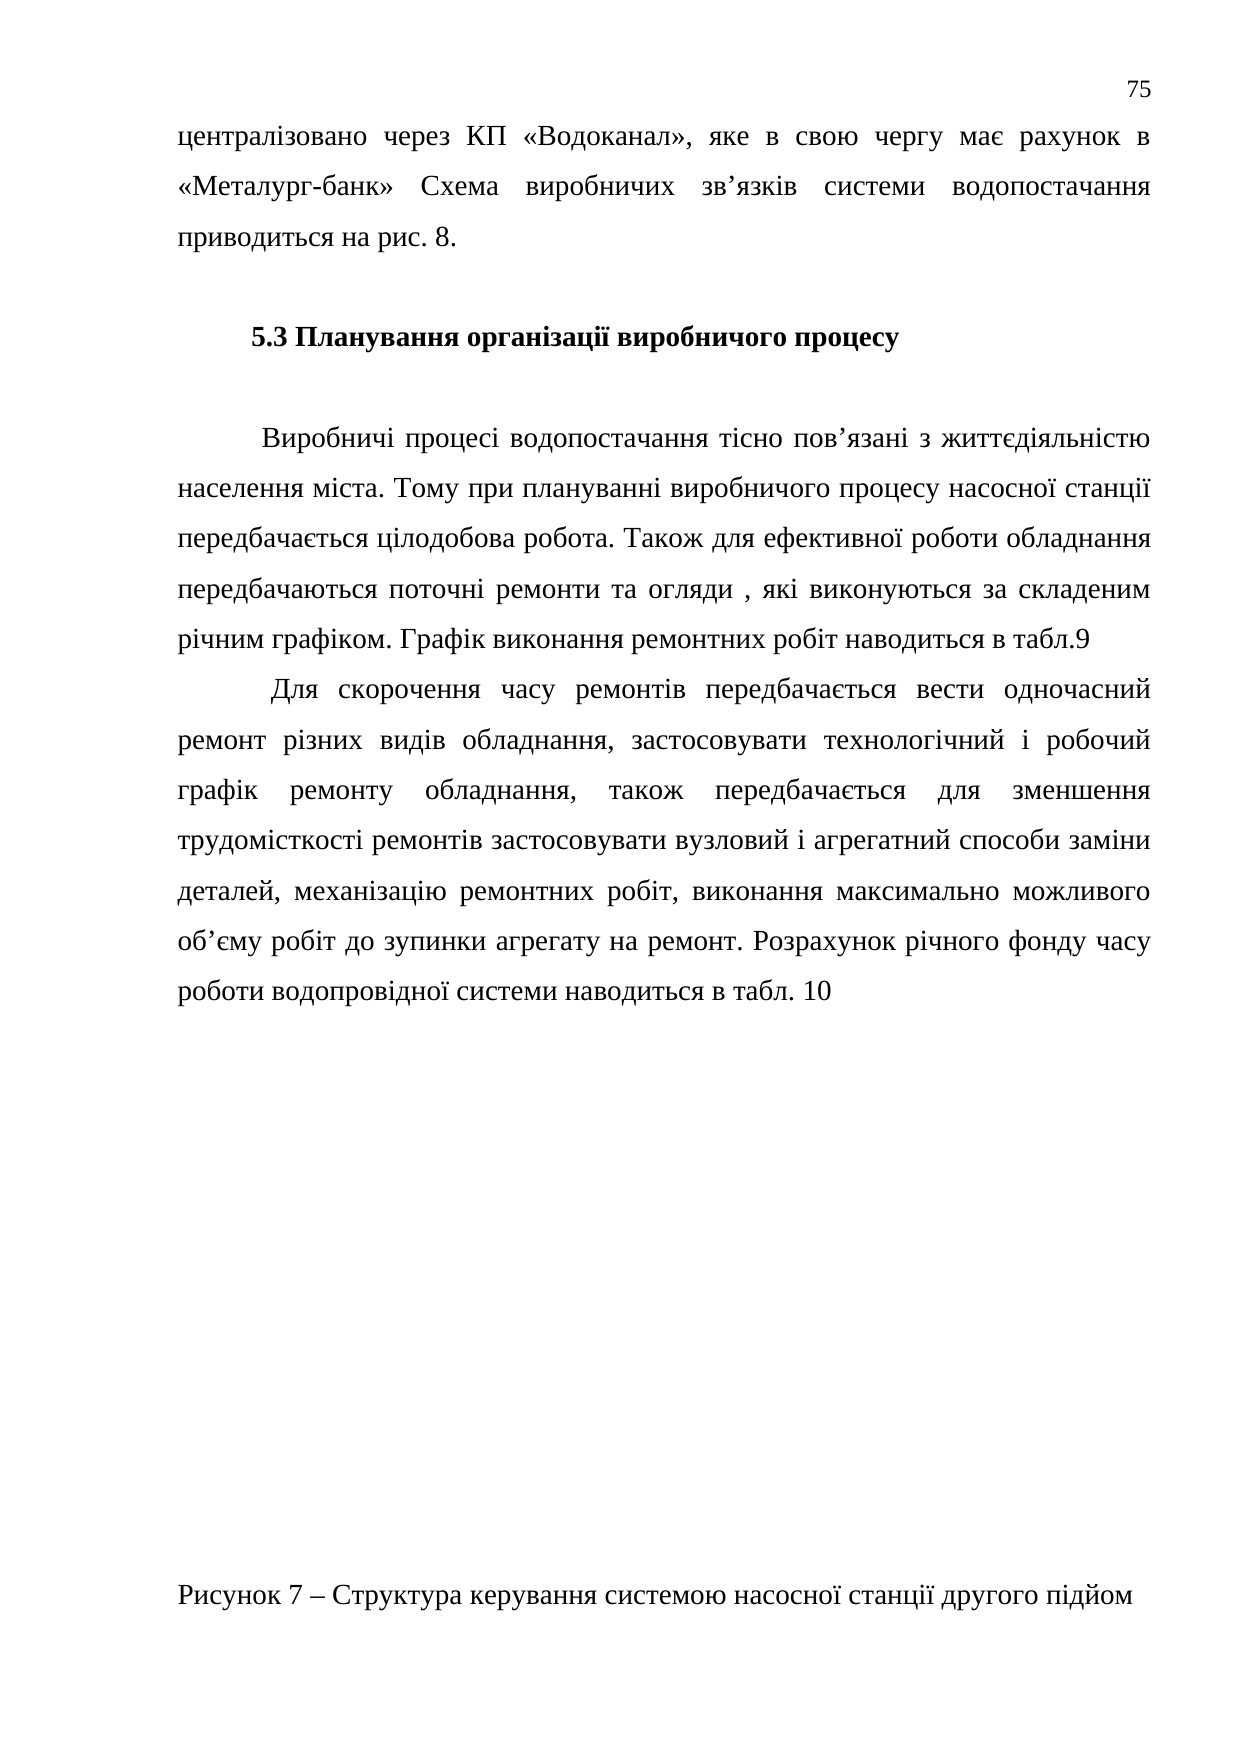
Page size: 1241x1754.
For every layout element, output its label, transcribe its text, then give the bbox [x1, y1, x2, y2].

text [177, 118, 1152, 252]
text Рисунок 7 – Структура керування системою насосної станції другого підйом [177, 1577, 1152, 1611]
text Для скорочення часу ремонтів передбачається вести одночасний ремонт різних видів обладнання, застосовувати технологічний і робочий графік ремонту обладнання, також передбачається для зменшення трудомісткості ремонтів застосовувати вузловий і агрегатний способи заміни деталей, механізацію ремонтних робіт, виконання максимально можливого об’єму робіт до зупинки агрегату на ремонт. Розрахунок річного фонду часу роботи водопровідної системи наводиться в табл. 10 [177, 672, 1152, 1007]
text 5.3 Планування організації виробничого процесу [177, 319, 1152, 353]
text Виробничі процесі водопостачання тісно пов’язані з життєдіяльністю населення міста. Тому при плануванні виробничого процесу насосної станції передбачається цілодобова робота. Також для ефективної роботи обладнання передбачаються поточні ремонти та огляди , які виконуються за складеним річним графіком. Графік виконання ремонтних робіт наводиться в табл.9 [177, 420, 1152, 655]
